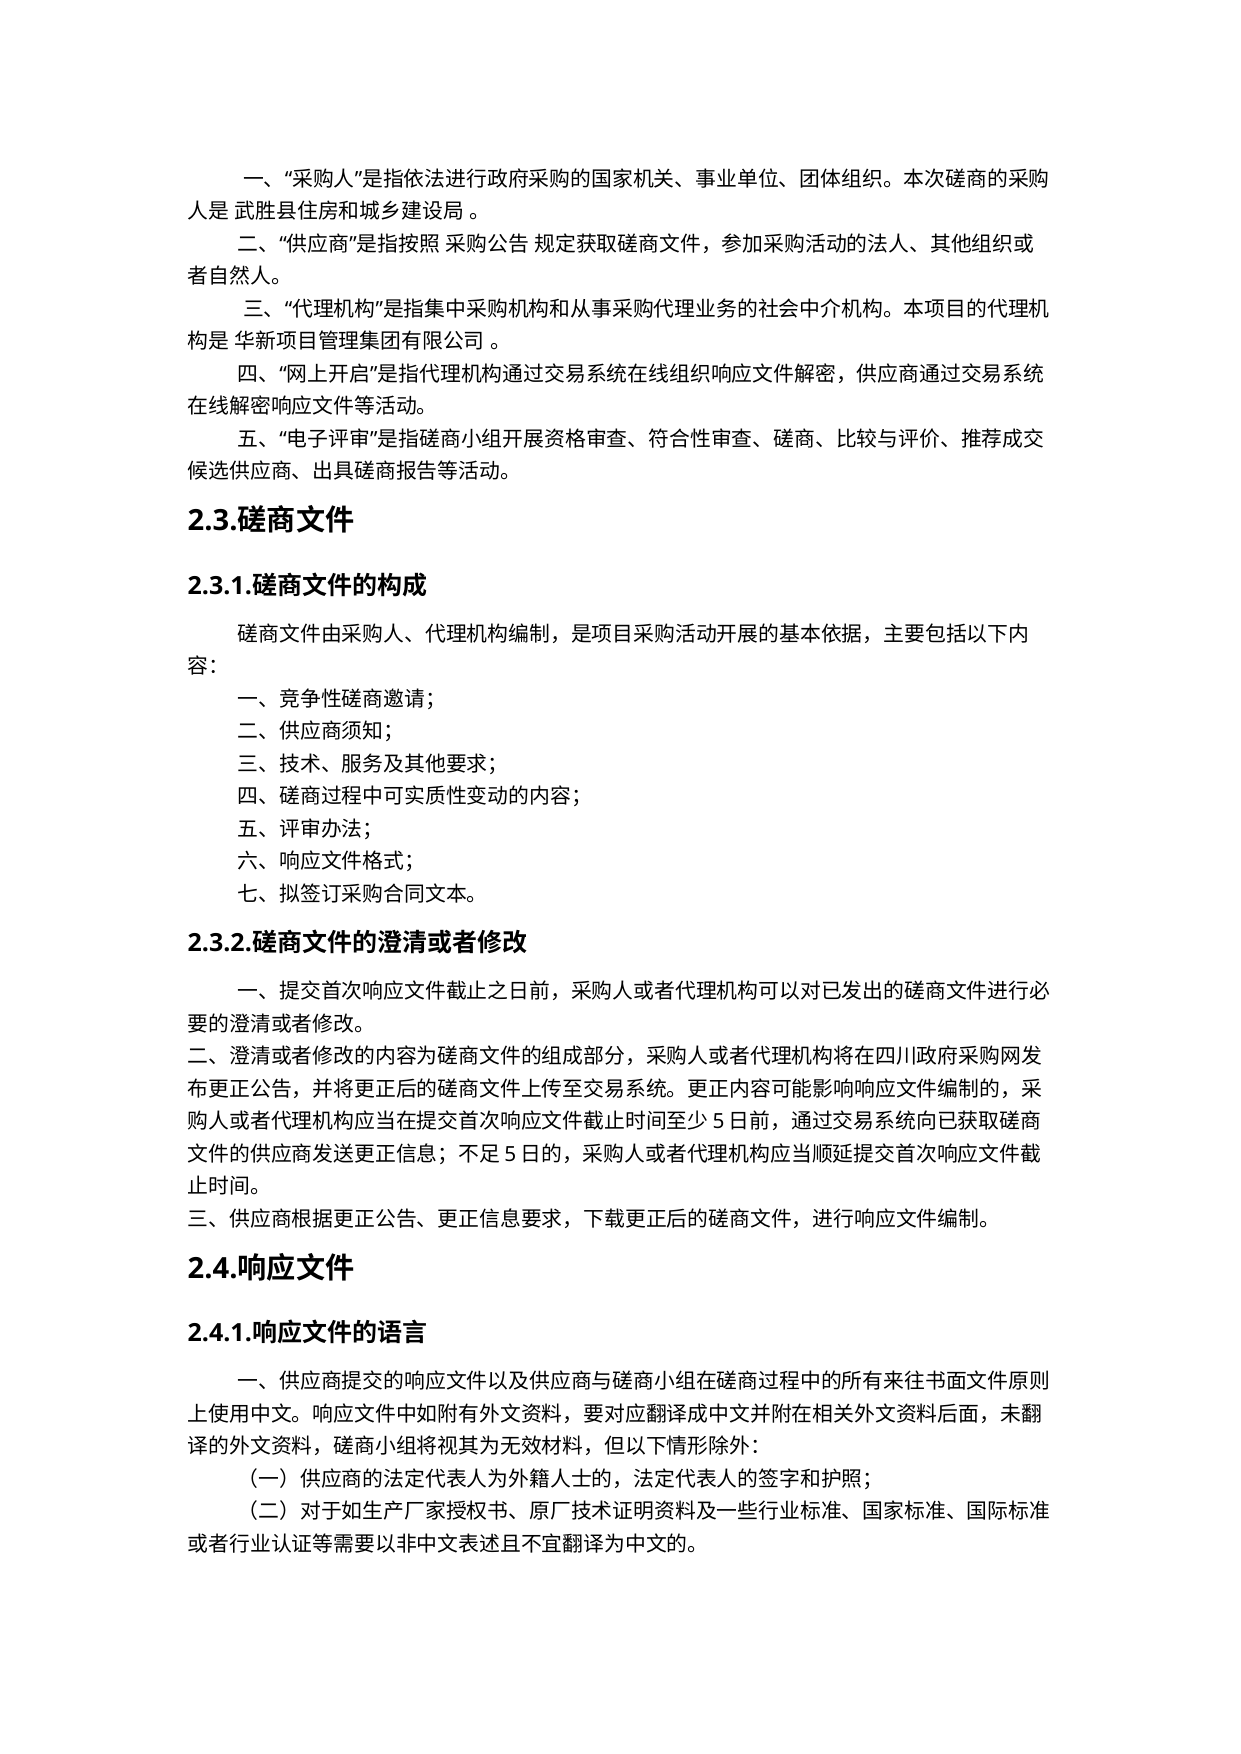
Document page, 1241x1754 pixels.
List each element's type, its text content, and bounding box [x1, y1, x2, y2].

text 2.4.1.响应文件的语言 [187, 1299, 1053, 1364]
text 2.3.磋商文件 [187, 487, 1053, 552]
text （一）供应商的法定代表人为外籍人士的，法定代表人的签字和护照； [187, 1462, 1053, 1494]
text 五、评审办法； [187, 812, 1053, 844]
text 二、澄清或者修改的内容为磋商文件的组成部分，采购人或者代理机构将在四川政府采购网发布更正公告，并将更正后的磋商文件上传至交易系统。更正内容可能影响响应文件编制的，采购人或者代理机构应当在提交首次响应文件截止时间至少5日前，通过交易系统向已获取磋商文件的供应商发送更正信息；不足5日的，采购人或者代理机构应当顺延提交首次响应文件截止时间。 [187, 1039, 1053, 1202]
text 四、“网上开启”是指代理机构通过交易系统在线组织响应文件解密，供应商通过交易系统在线解密响应文件等活动。 [187, 357, 1053, 422]
text （二）对于如生产厂家授权书、原厂技术证明资料及一些行业标准、国家标准、国际标准或者行业认证等需要以非中文表述且不宜翻译为中文的。 [187, 1494, 1053, 1559]
text 五、“电子评审”是指磋商小组开展资格审查、符合性审查、磋商、比较与评价、推荐成交候选供应商、出具磋商报告等活动。 [187, 422, 1053, 487]
text 四、磋商过程中可实质性变动的内容； [187, 779, 1053, 812]
text 二、“供应商”是指按照 采购公告 规定获取磋商文件，参加采购活动的法人、其他组织或者自然人。 [187, 227, 1053, 292]
text 三、“代理机构”是指集中采购机构和从事采购代理业务的社会中介机构。本项目的代理机构是 华新项目管理集团有限公司 。 [187, 292, 1053, 357]
text 二、供应商须知； [187, 714, 1053, 747]
text 一、供应商提交的响应文件以及供应商与磋商小组在磋商过程中的所有来往书面文件原则上使用中文。响应文件中如附有外文资料，要对应翻译成中文并附在相关外文资料后面，未翻译的外文资料，磋商小组将视其为无效材料，但以下情形除外： [187, 1364, 1053, 1462]
text 一、提交首次响应文件截止之日前，采购人或者代理机构可以对已发出的磋商文件进行必要的澄清或者修改。 [187, 974, 1053, 1039]
text 三、技术、服务及其他要求； [187, 747, 1053, 779]
text 六、响应文件格式； [187, 844, 1053, 877]
text 2.3.2.磋商文件的澄清或者修改 [187, 909, 1053, 974]
text 三、供应商根据更正公告、更正信息要求，下载更正后的磋商文件，进行响应文件编制。 [187, 1202, 1053, 1234]
text 磋商文件由采购人、代理机构编制，是项目采购活动开展的基本依据，主要包括以下内容： [187, 617, 1053, 682]
text 一、“采购人”是指依法进行政府采购的国家机关、事业单位、团体组织。本次磋商的采购人是 武胜县住房和城乡建设局 。 [187, 162, 1053, 227]
text 七、拟签订采购合同文本。 [187, 877, 1053, 909]
text 2.3.1.磋商文件的构成 [187, 552, 1053, 617]
text 2.4.响应文件 [187, 1234, 1053, 1299]
text 一、竞争性磋商邀请； [187, 682, 1053, 714]
